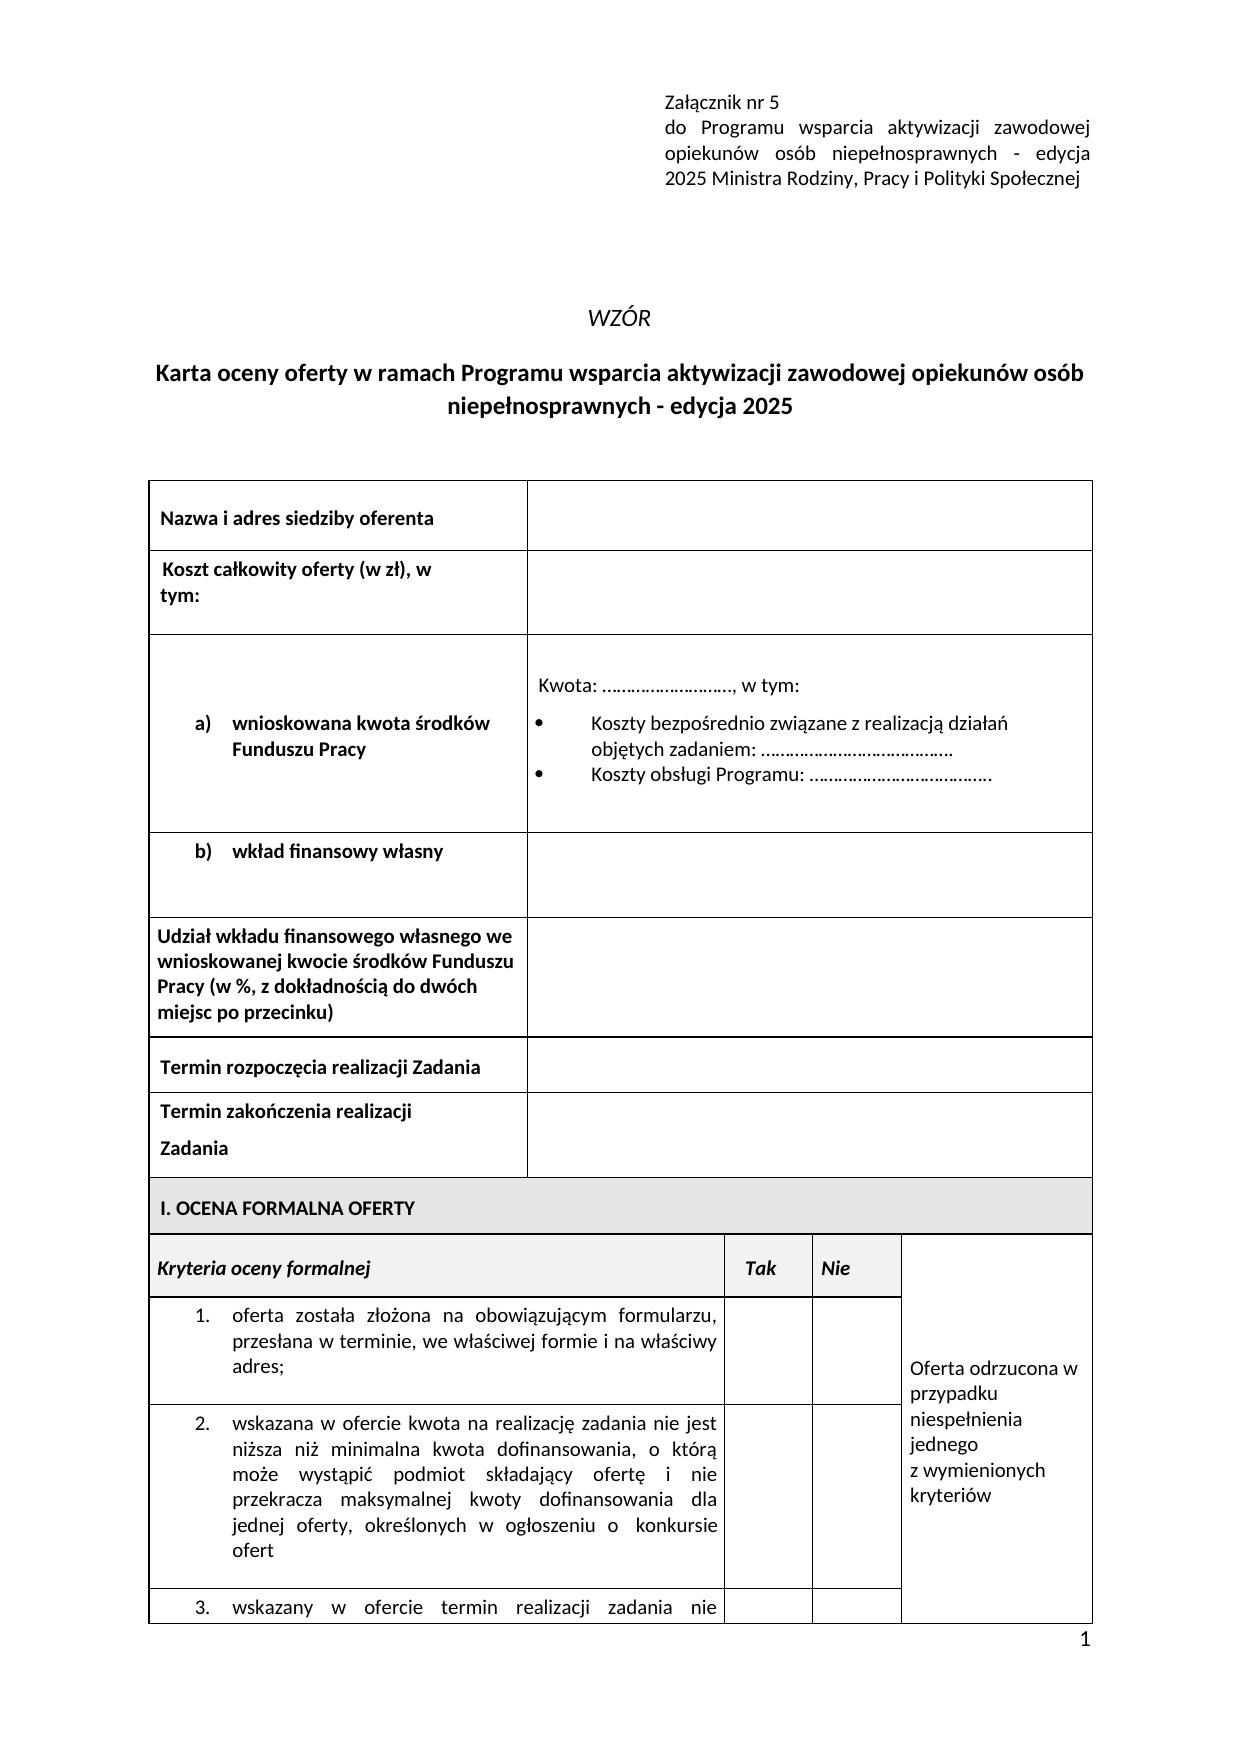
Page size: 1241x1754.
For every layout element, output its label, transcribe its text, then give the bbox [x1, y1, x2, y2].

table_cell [150, 1589, 724, 1623]
table_cell [813, 1405, 901, 1588]
table_cell [528, 551, 1092, 634]
table_cell [725, 1589, 812, 1623]
table_cell Kryteria oceny formalnej [150, 1235, 724, 1296]
table_cell [725, 1405, 812, 1588]
table_cell wnioskowana kwota środków Funduszu Pracy [150, 635, 527, 832]
table_cell Koszt całkowity oferty (w zł), w tym: [150, 551, 527, 634]
text do Programu wsparcia aktywizacji zawodowej opiekunów osób niepełnosprawnych - edycja 2025 Ministra Rodziny, Pracy i Polityki Społecznej [664, 114, 1091, 191]
text Karta oceny oferty w ramach Programu wsparcia aktywizacji zawodowej opiekunów osób niepełnosprawnych - edycja 2025 [150, 357, 1091, 421]
table_cell oferta została złożona na obowiązującym formularzu, przesłana w terminie, we właściwej formie i na właściwy adres; [150, 1298, 724, 1404]
table_header [528, 481, 1092, 550]
table_cell Tak [725, 1235, 812, 1296]
table_cell I. OCENA FORMALNA OFERTY [150, 1178, 1092, 1233]
table_cell [528, 1038, 1092, 1092]
table_cell Udział wkładu finansowego własnego we wnioskowanej kwocie środków Funduszu Pracy (w %, z dokładnością do dwóch miejsc po przecinku) [150, 918, 527, 1036]
table_cell [528, 1093, 1092, 1177]
table_header Nazwa i adres siedziby oferenta [150, 481, 527, 550]
table_cell Kwota: ………………………, w tym: Koszty bezpośrednio związane z realizacją działań objętych zadaniem: …………………………………. Koszty obsługi Programu: ……………………………….. [528, 635, 1092, 832]
table_cell [725, 1298, 812, 1404]
table_cell [528, 833, 1092, 917]
text Załącznik nr 5 [664, 89, 1091, 114]
table_cell Nie [813, 1235, 901, 1296]
table_cell Termin zakończenia realizacji Zadania [150, 1093, 527, 1177]
table_cell [813, 1589, 901, 1623]
text WZÓR [150, 302, 1091, 332]
table_cell Oferta odrzucona w przypadku niespełnienia jednego z wymienionych kryteriów [902, 1235, 1092, 1623]
table_cell Termin rozpoczęcia realizacji Zadania [150, 1038, 527, 1092]
table_cell wkład finansowy własny [150, 833, 527, 917]
table_cell [528, 918, 1092, 1036]
table_cell wskazana w ofercie kwota na realizację zadania nie jest niższa niż minimalna kwota dofinansowania, o którą może wystąpić podmiot składający ofertę i nie przekracza maksymalnej kwoty dofinansowania dla jednej oferty, określonych w ogłoszeniu o konkursie ofert [150, 1405, 724, 1588]
table_cell [813, 1298, 901, 1404]
